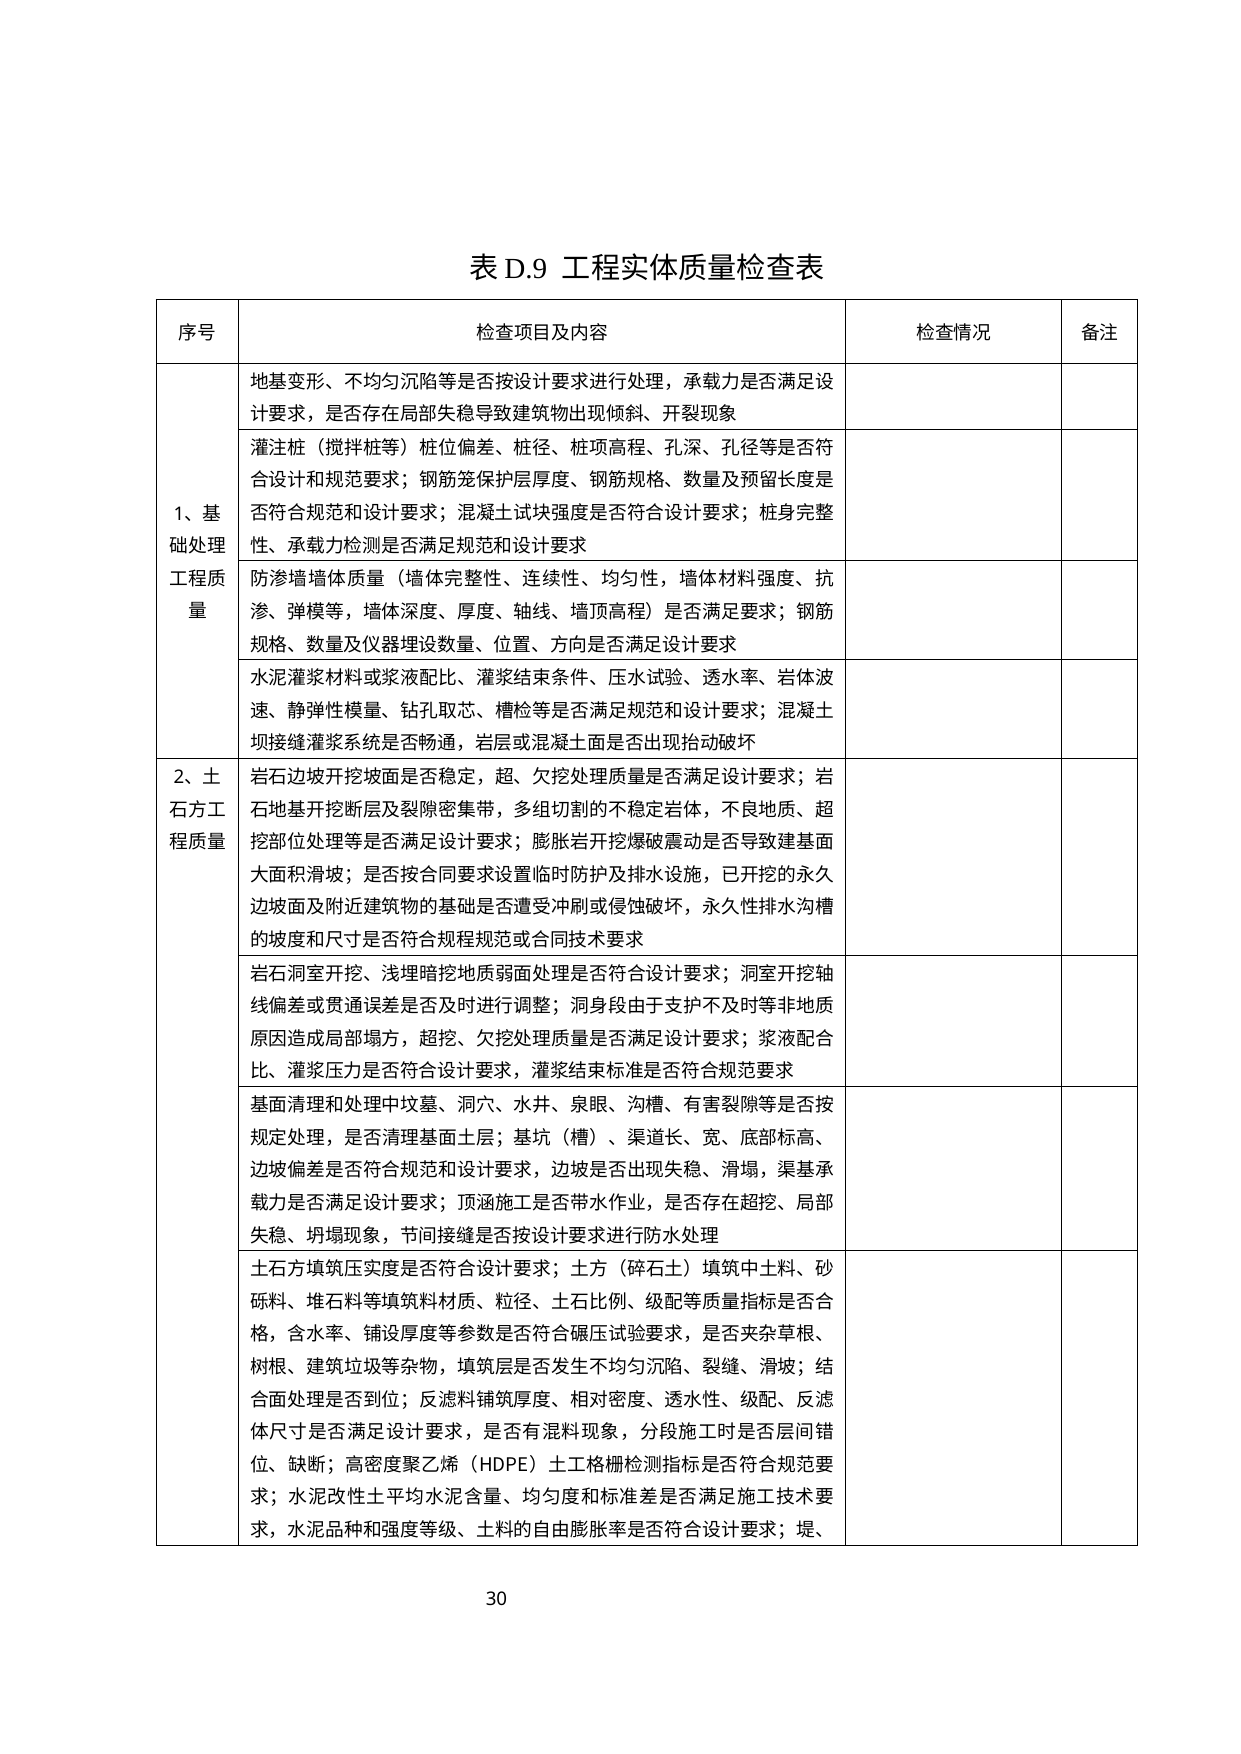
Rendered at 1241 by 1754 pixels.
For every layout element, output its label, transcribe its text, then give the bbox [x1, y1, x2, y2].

table_cell [1062, 1251, 1137, 1544]
table_cell [846, 660, 1061, 758]
table_cell [846, 1087, 1061, 1250]
table_cell 岩石边坡开挖坡面是否稳定，超、欠挖处理质量是否满足设计要求；岩石地基开挖断层及裂隙密集带，多组切割的不稳定岩体，不良地质、超挖部位处理等是否满足设计要求；膨胀岩开挖爆破震动是否导致建基面大面积滑坡；是否按合同要求设置临时防护及排水设施，已开挖的永久边坡面及附近建筑物的基础是否遭受冲刷或侵蚀破坏，永久性排水沟槽的坡度和尺寸是否符合规程规范或合同技术要求 [239, 759, 845, 954]
table_cell [846, 1251, 1061, 1544]
table_cell 2、土石方工程质量 [157, 759, 238, 1544]
table_cell 水泥灌浆材料或浆液配比、灌浆结束条件、压水试验、透水率、岩体波速、静弹性模量、钻孔取芯、槽检等是否满足规范和设计要求；混凝土坝接缝灌浆系统是否畅通，岩层或混凝土面是否出现抬动破坏 [239, 660, 845, 758]
table_cell [1062, 759, 1137, 954]
table_cell [846, 430, 1061, 560]
table_cell [1062, 956, 1137, 1086]
table_header 序号 [157, 300, 238, 362]
table_cell 灌注桩（搅拌桩等）桩位偏差、桩径、桩项高程、孔深、孔径等是否符合设计和规范要求；钢筋笼保护层厚度、钢筋规格、数量及预留长度是否符合规范和设计要求；混凝土试块强度是否符合设计要求；桩身完整性、承载力检测是否满足规范和设计要求 [239, 430, 845, 560]
table_cell 岩石洞室开挖、浅埋暗挖地质弱面处理是否符合设计要求；洞室开挖轴线偏差或贯通误差是否及时进行调整；洞身段由于支护不及时等非地质原因造成局部塌方，超挖、欠挖处理质量是否满足设计要求；浆液配合比、灌浆压力是否符合设计要求，灌浆结束标准是否符合规范要求 [239, 956, 845, 1086]
table_cell [846, 956, 1061, 1086]
table_cell [1062, 561, 1137, 659]
table_cell [846, 364, 1061, 429]
table_cell 防渗墙墙体质量（墙体完整性、连续性、均匀性，墙体材料强度、抗渗、弹模等，墙体深度、厚度、轴线、墙顶高程）是否满足要求；钢筋规格、数量及仪器埋设数量、位置、方向是否满足设计要求 [239, 561, 845, 659]
table_cell [1062, 430, 1137, 560]
table_cell [1062, 660, 1137, 758]
table_header 检查情况 [846, 300, 1061, 362]
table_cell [239, 1251, 845, 1544]
text 表D.9 工程实体质量检查表 [207, 233, 1087, 299]
table_cell [846, 759, 1061, 954]
table_header 备注 [1062, 300, 1137, 362]
table_cell 1、基础处理工程质量 [157, 364, 238, 758]
table_cell 基面清理和处理中坟墓、洞穴、水井、泉眼、沟槽、有害裂隙等是否按规定处理，是否清理基面土层；基坑（槽）、渠道长、宽、底部标高、边坡偏差是否符合规范和设计要求，边坡是否出现失稳、滑塌，渠基承载力是否满足设计要求；顶涵施工是否带水作业，是否存在超挖、局部失稳、坍塌现象，节间接缝是否按设计要求进行防水处理 [239, 1087, 845, 1250]
table_cell [1062, 1087, 1137, 1250]
table_cell 地基变形、不均匀沉陷等是否按设计要求进行处理，承载力是否满足设计要求，是否存在局部失稳导致建筑物出现倾斜、开裂现象 [239, 364, 845, 429]
table_cell [846, 561, 1061, 659]
table_cell [1062, 364, 1137, 429]
table_header 检查项目及内容 [239, 300, 845, 362]
